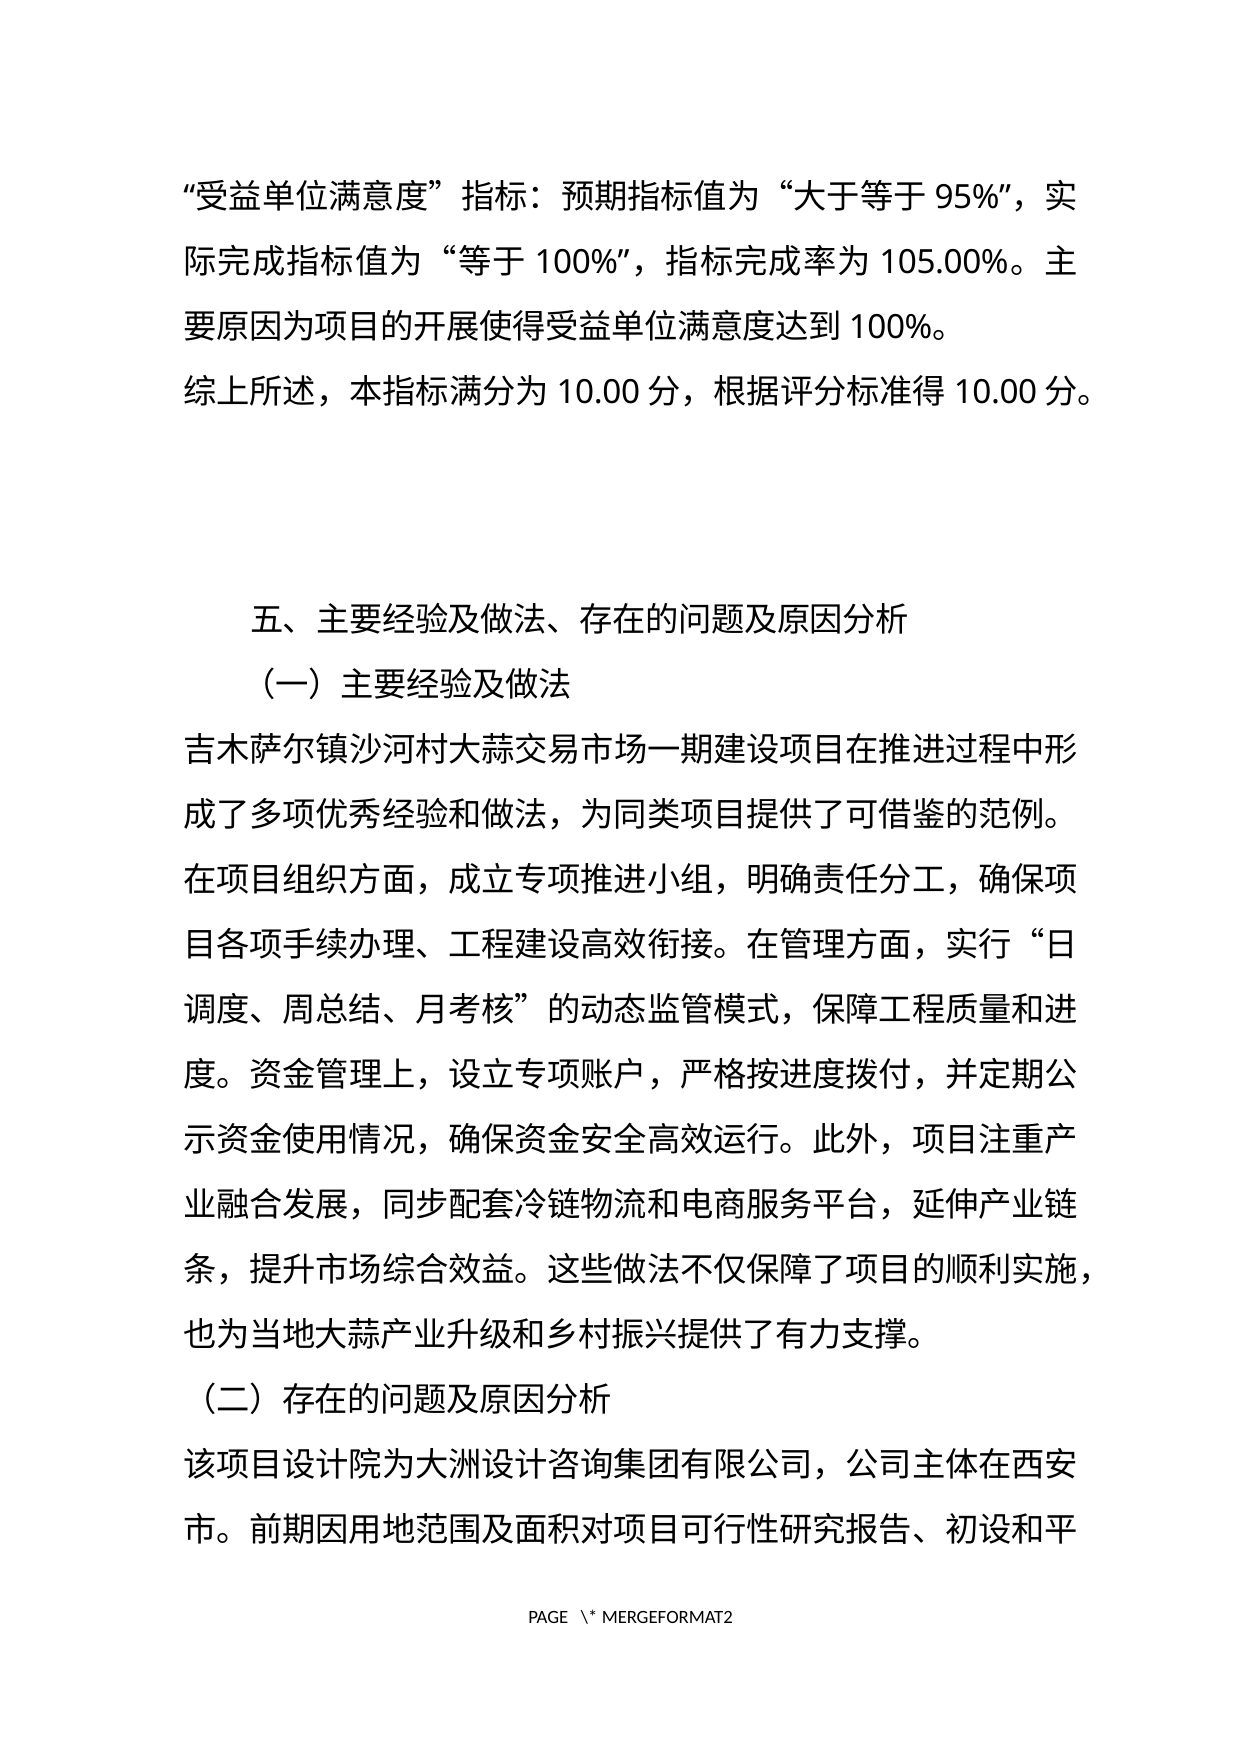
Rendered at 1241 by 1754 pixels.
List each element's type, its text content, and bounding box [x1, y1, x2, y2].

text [183, 162, 1078, 454]
list 主要经验及做法、存在的问题及原因分析 [183, 584, 1078, 649]
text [183, 649, 1078, 1559]
